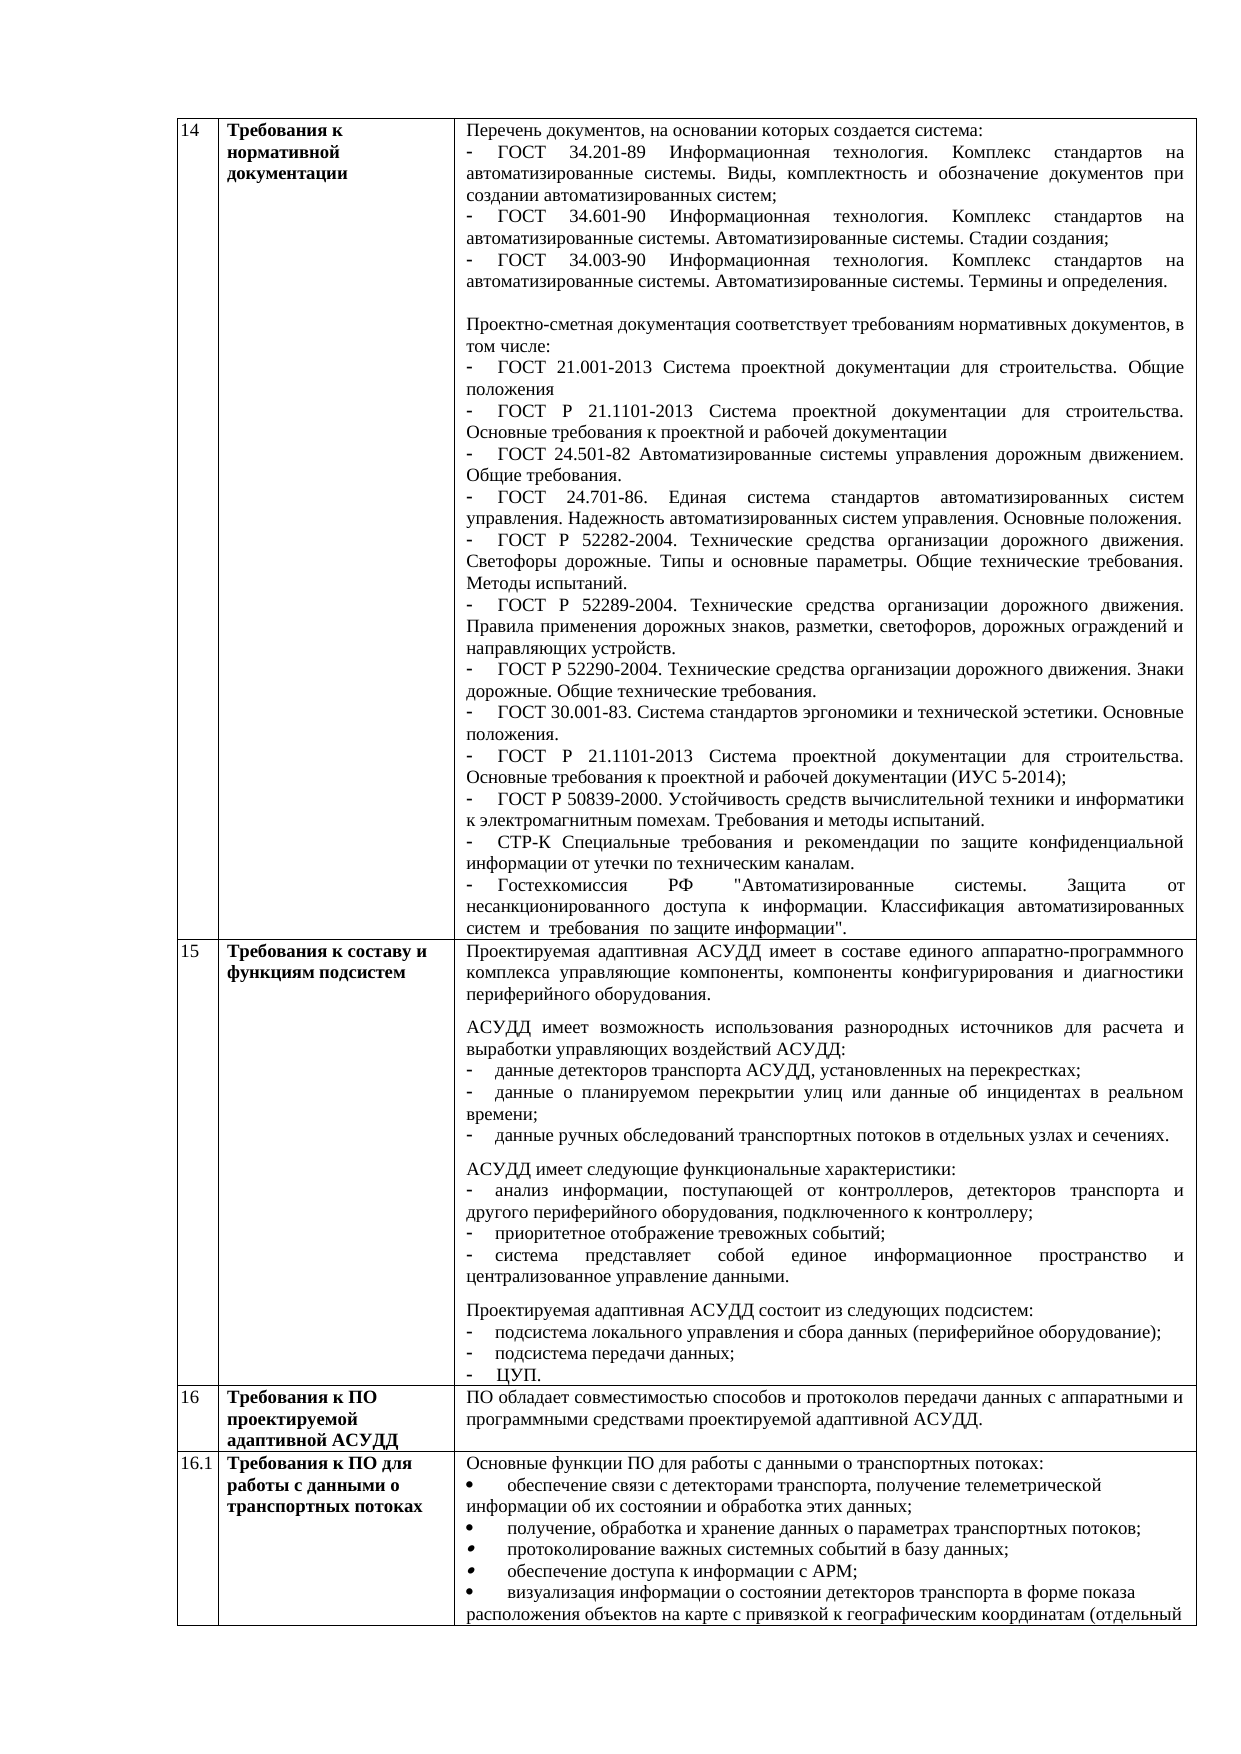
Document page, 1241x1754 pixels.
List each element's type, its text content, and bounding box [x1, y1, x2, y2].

table_cell Перечень документов, на основании которых создается система: ГОСТ 34.201-89 Информационная технология. Комплекс стандартов на автоматизированные системы. Виды, комплектность и обозначение документов при создании автоматизированных систем; ГОСТ 34.601-90 Информационная технология. Комплекс стандартов на автоматизированные системы. Автоматизированные системы. Стадии создания; ГОСТ 34.003-90 Информационная технология. Комплекс стандартов на автоматизированные системы. Автоматизированные системы. Термины и определения. Проектно-сметная документация соответствует требованиям нормативных документов, в том числе: ГОСТ 21.001-2013 Система проектной документации для строительства. Общие положения ГОСТ Р 21.1101-2013 Система проектной документации для строительства. Основные требования к проектной и рабочей документации ГОСТ 24.501-82 Автоматизированные системы управления дорожным движением. Общие требования. ГОСТ 24.701-86. Единая система стандартов автоматизированных систем управления. Надежность автоматизированных систем управления. Основные положения. ГОСТ Р 52282-2004. Технические средства организации дорожного движения. Светофоры дорожные. Типы и основные параметры. Общие технические требования. Методы испытаний. ГОСТ Р 52289-2004. Технические средства организации дорожного движения. Правила применения дорожных знаков, разметки, светофоров, дорожных ограждений и направляющих устройств. ГОСТ Р 52290-2004. Технические средства организации дорожного движения. Знаки дорожные. Общие технические требования. ГОСТ 30.001-83. Система стандартов эргономики и технической эстетики. Основные положения. ГОСТ Р 21.1101-2013 Система проектной документации для строительства. Основные требования к проектной и рабочей документации (ИУС 5-2014); ГОСТ Р 50839-2000. Устойчивость средств вычислительной техники и информатики к электромагнитным помехам. Требования и методы испытаний. СТР-К Специальные требования и рекомендации по защите конфиденциальной информации от утечки по техническим каналам. Гостехкомиссия РФ "Автоматизированные системы. Защита от несанкционированного доступа к информации. Классификация автоматизированных систем и требования по защите информации". [455, 119, 1196, 938]
table_cell Требования к ПО проектируемой адаптивной АСУДД [219, 1386, 454, 1451]
table_cell 16.1 [178, 1452, 218, 1624]
table_cell Проектируемая адаптивная АСУДД имеет в составе единого аппаратно-программного комплекса управляющие компоненты, компоненты конфигурирования и диагностики периферийного оборудования. АСУДД имеет возможность использования разнородных источников для расчета и выработки управляющих воздействий АСУДД: данные детекторов транспорта АСУДД, установленных на перекрестках; данные о планируемом перекрытии улиц или данные об инцидентах в реальном времени; данные ручных обследований транспортных потоков в отдельных узлах и сечениях. АСУДД имеет следующие функциональные характеристики: анализ информации, поступающей от контроллеров, детекторов транспорта и другого периферийного оборудования, подключенного к контроллеру; приоритетное отображение тревожных событий; система представляет собой единое информационное пространство и централизованное управление данными. Проектируемая адаптивная АСУДД состоит из следующих подсистем: подсистема локального управления и сбора данных (периферийное оборудование); подсистема передачи данных; ЦУП. [455, 940, 1196, 1385]
table_cell 14 [178, 119, 218, 938]
table_cell ПО обладает совместимостью способов и протоколов передачи данных с аппаратными и программными средствами проектируемой адаптивной АСУДД. [455, 1386, 1196, 1451]
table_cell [455, 1452, 1196, 1624]
table_cell Требования к нормативной документации [219, 119, 454, 938]
table_cell 16 [178, 1386, 218, 1451]
table_cell Требования к составу и функциям подсистем [219, 940, 454, 1385]
table_cell 15 [178, 940, 218, 1385]
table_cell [219, 1452, 454, 1624]
